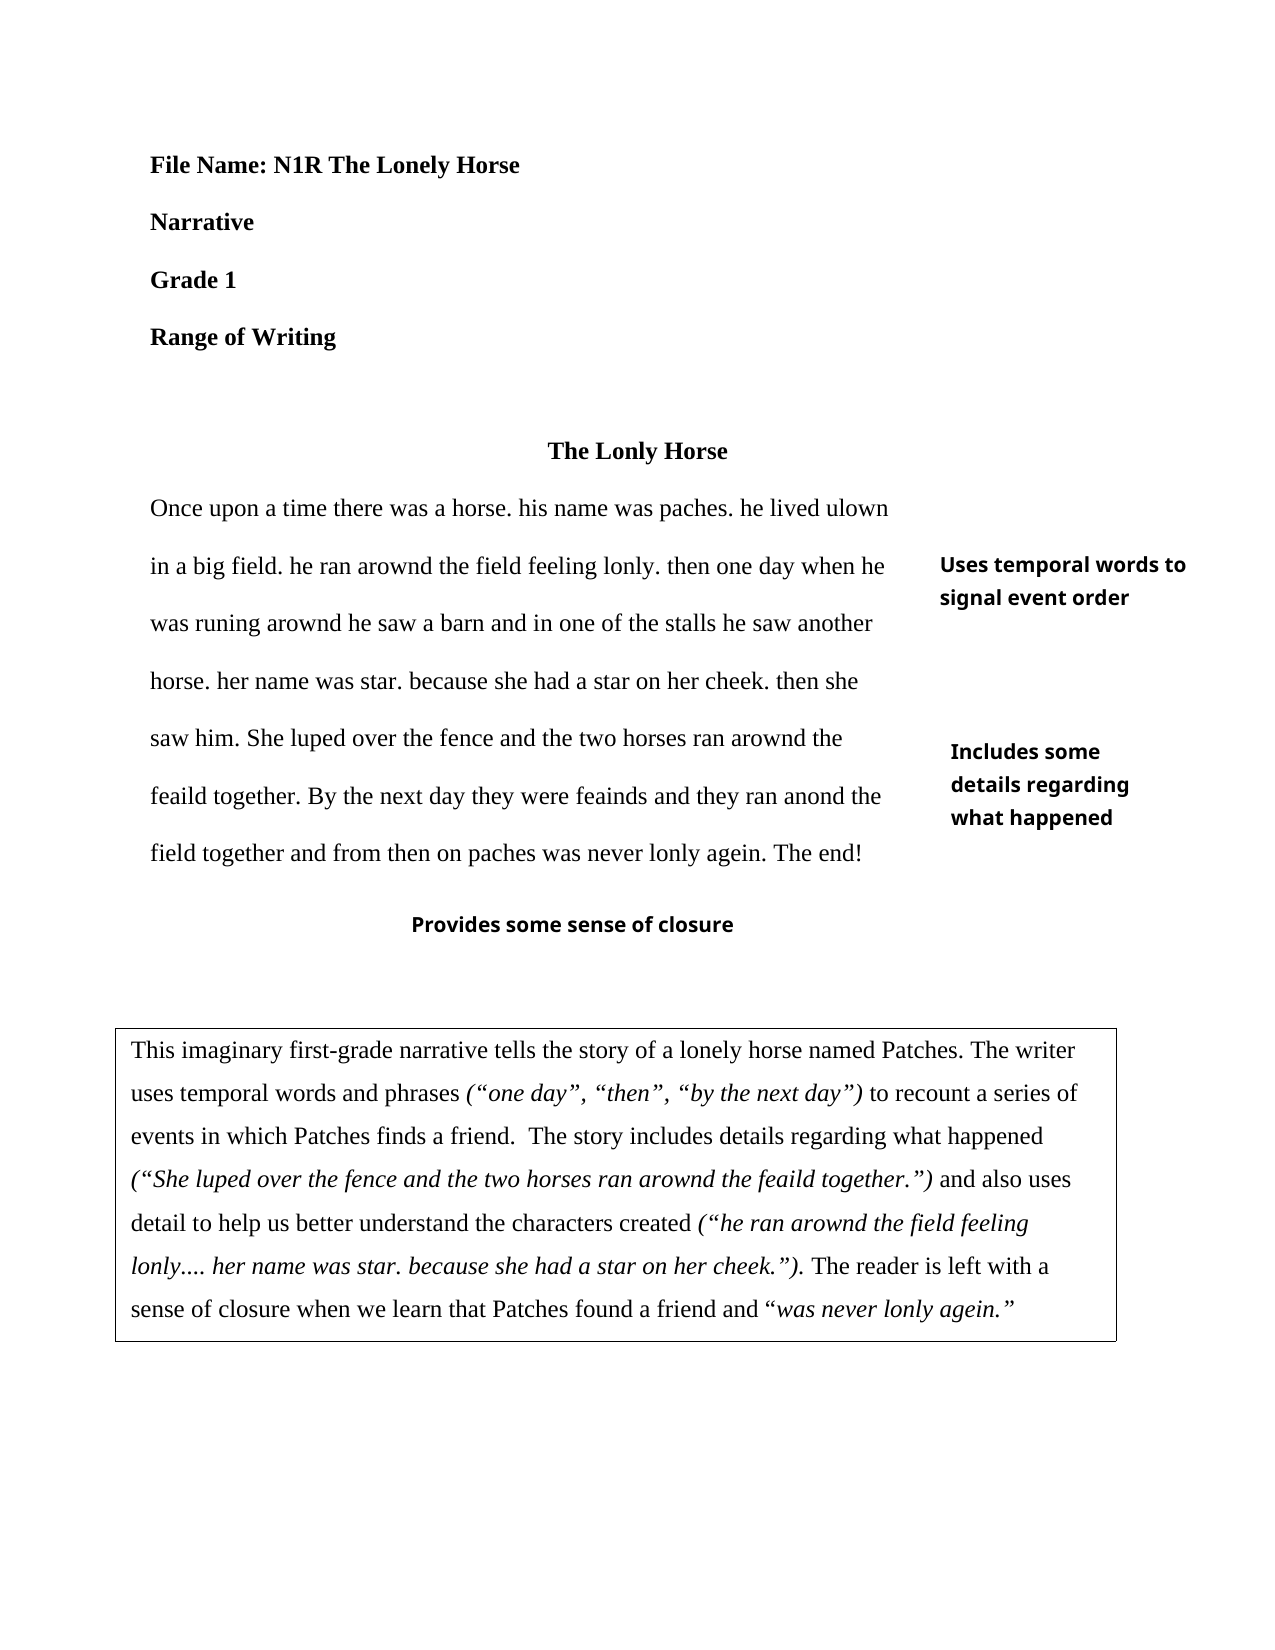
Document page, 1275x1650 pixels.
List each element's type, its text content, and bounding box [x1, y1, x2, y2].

text Range of Writing [150, 322, 1125, 351]
text Grade 1 [150, 265, 1125, 294]
text File Name: N1R The Lonely Horse [150, 150, 1125, 179]
text Once upon a time there was a horse. his name was paches. he lived ulown in a big field. he ran arownd the field feeling lonly. then one day when he was runing arownd he saw a barn and in one of the stalls he saw another horse. her name was star. because she had a star on her cheek. then she saw him. She luped over the fence and the two horses ran arownd the feaild together. By the next day they were feainds and they ran anond the field together and from then on paches was never lonly agein. The end! [150, 493, 900, 867]
text The Lonly Horse [150, 436, 1125, 465]
text Narrative [150, 207, 1125, 236]
